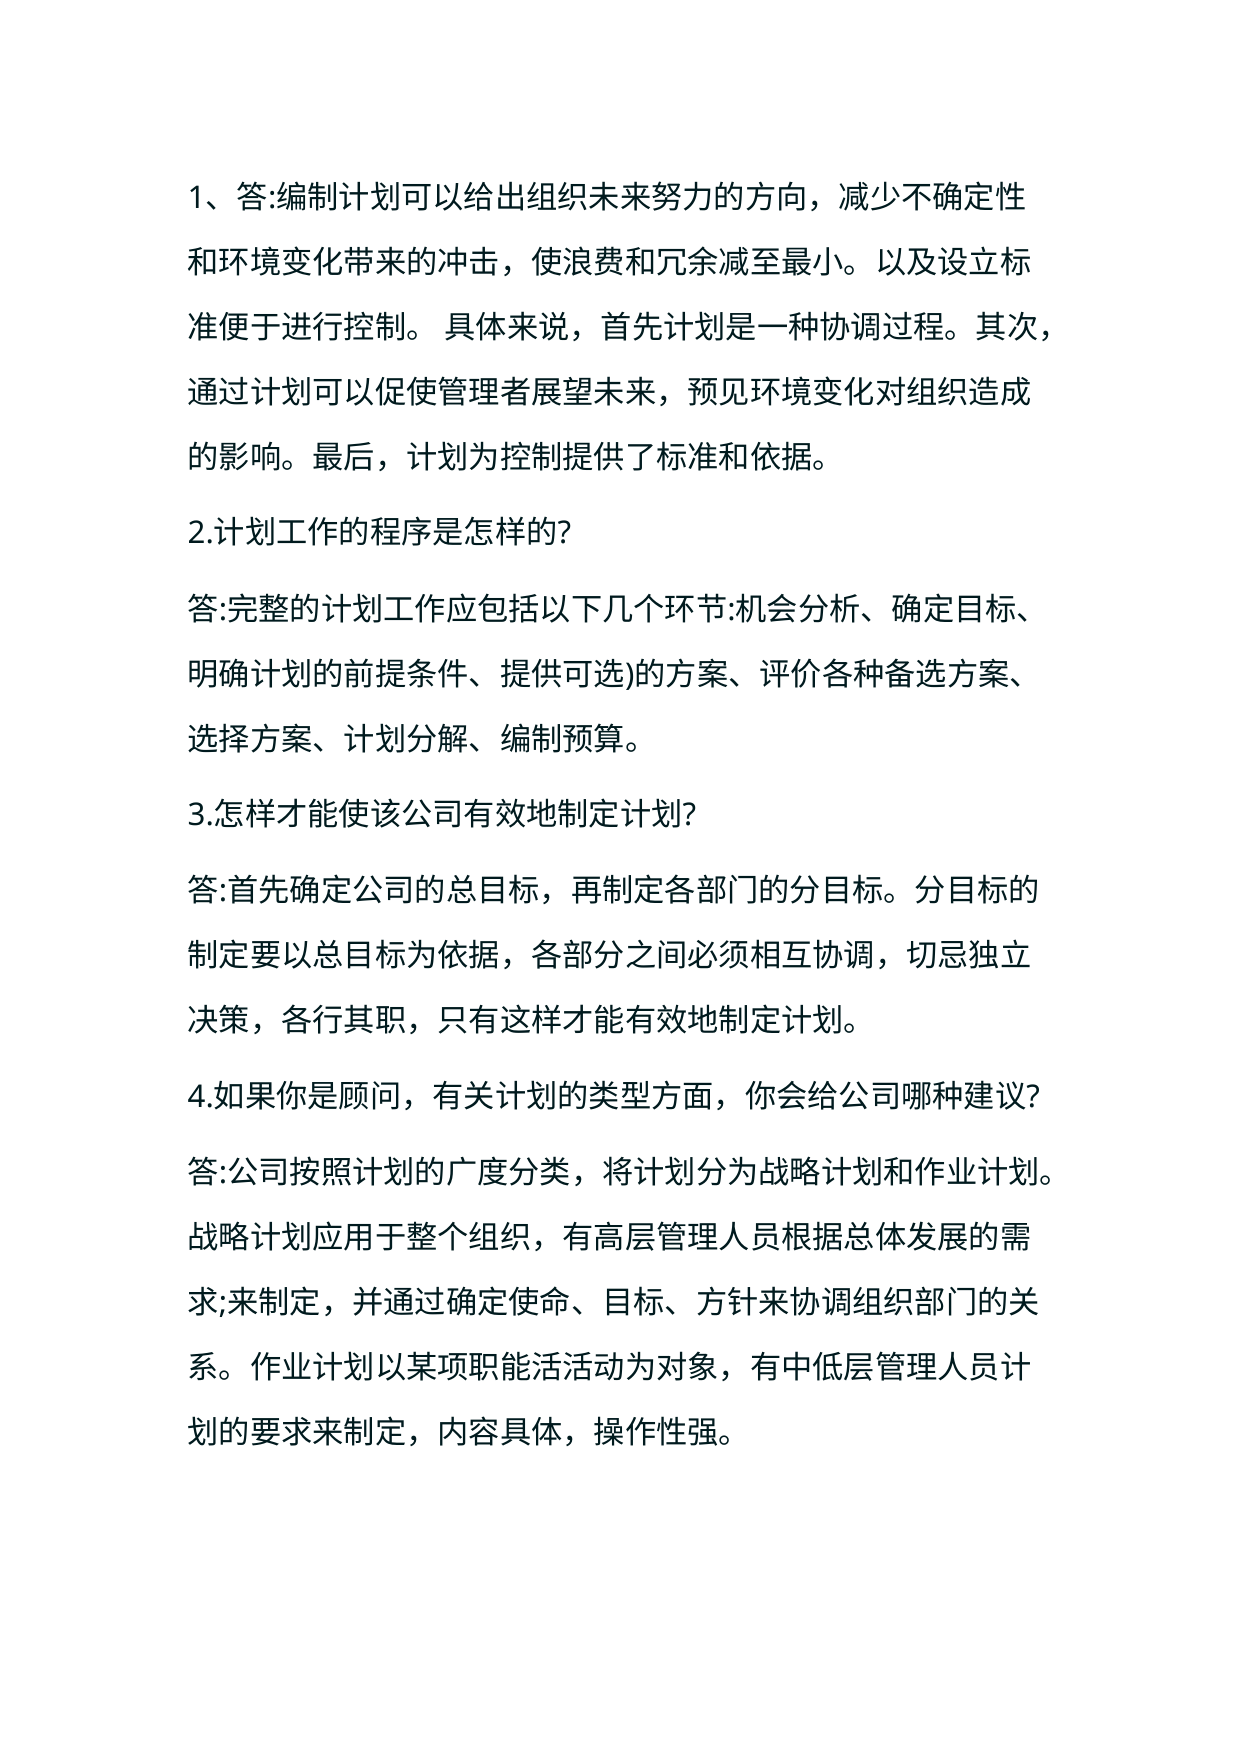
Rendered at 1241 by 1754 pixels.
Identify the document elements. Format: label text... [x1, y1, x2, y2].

text 4.如果你是顾问，有关计划的类型方面，你会给公司哪种建议? [187, 1062, 1053, 1127]
text 2.计划工作的程序是怎样的? [187, 498, 1053, 563]
text 3.怎样才能使该公司有效地制定计划? [187, 780, 1053, 845]
text 1、答:编制计划可以给出组织未来努力的方向，减少不确定性和环境变化带来的冲击，使浪费和冗余减至最小。以及设立标准便于进行控制。 具体来说，首先计划是一种协调过程。其次，通过计划可以促使管理者展望未来，预见环境变化对组织造成的影响。最后，计划为控制提供了标准和依据。 [187, 162, 1053, 487]
text 答:首先确定公司的总目标，再制定各部门的分目标。分目标的制定要以总目标为依据，各部分之间必须相互协调，切忌独立决策，各行其职，只有这样才能有效地制定计划。 [187, 856, 1053, 1051]
text 答:公司按照计划的广度分类，将计划分为战略计划和作业计划。战略计划应用于整个组织，有高层管理人员根据总体发展的需求;来制定，并通过确定使命、目标、方针来协调组织部门的关系。作业计划以某项职能活活动为对象，有中低层管理人员计划的要求来制定，内容具体，操作性强。 [187, 1138, 1053, 1463]
text 答:完整的计划工作应包括以下几个环节:机会分析、确定目标、明确计划的前提条件、提供可选)的方案、评价各种备选方案、选择方案、计划分解、编制预算。 [187, 574, 1053, 769]
